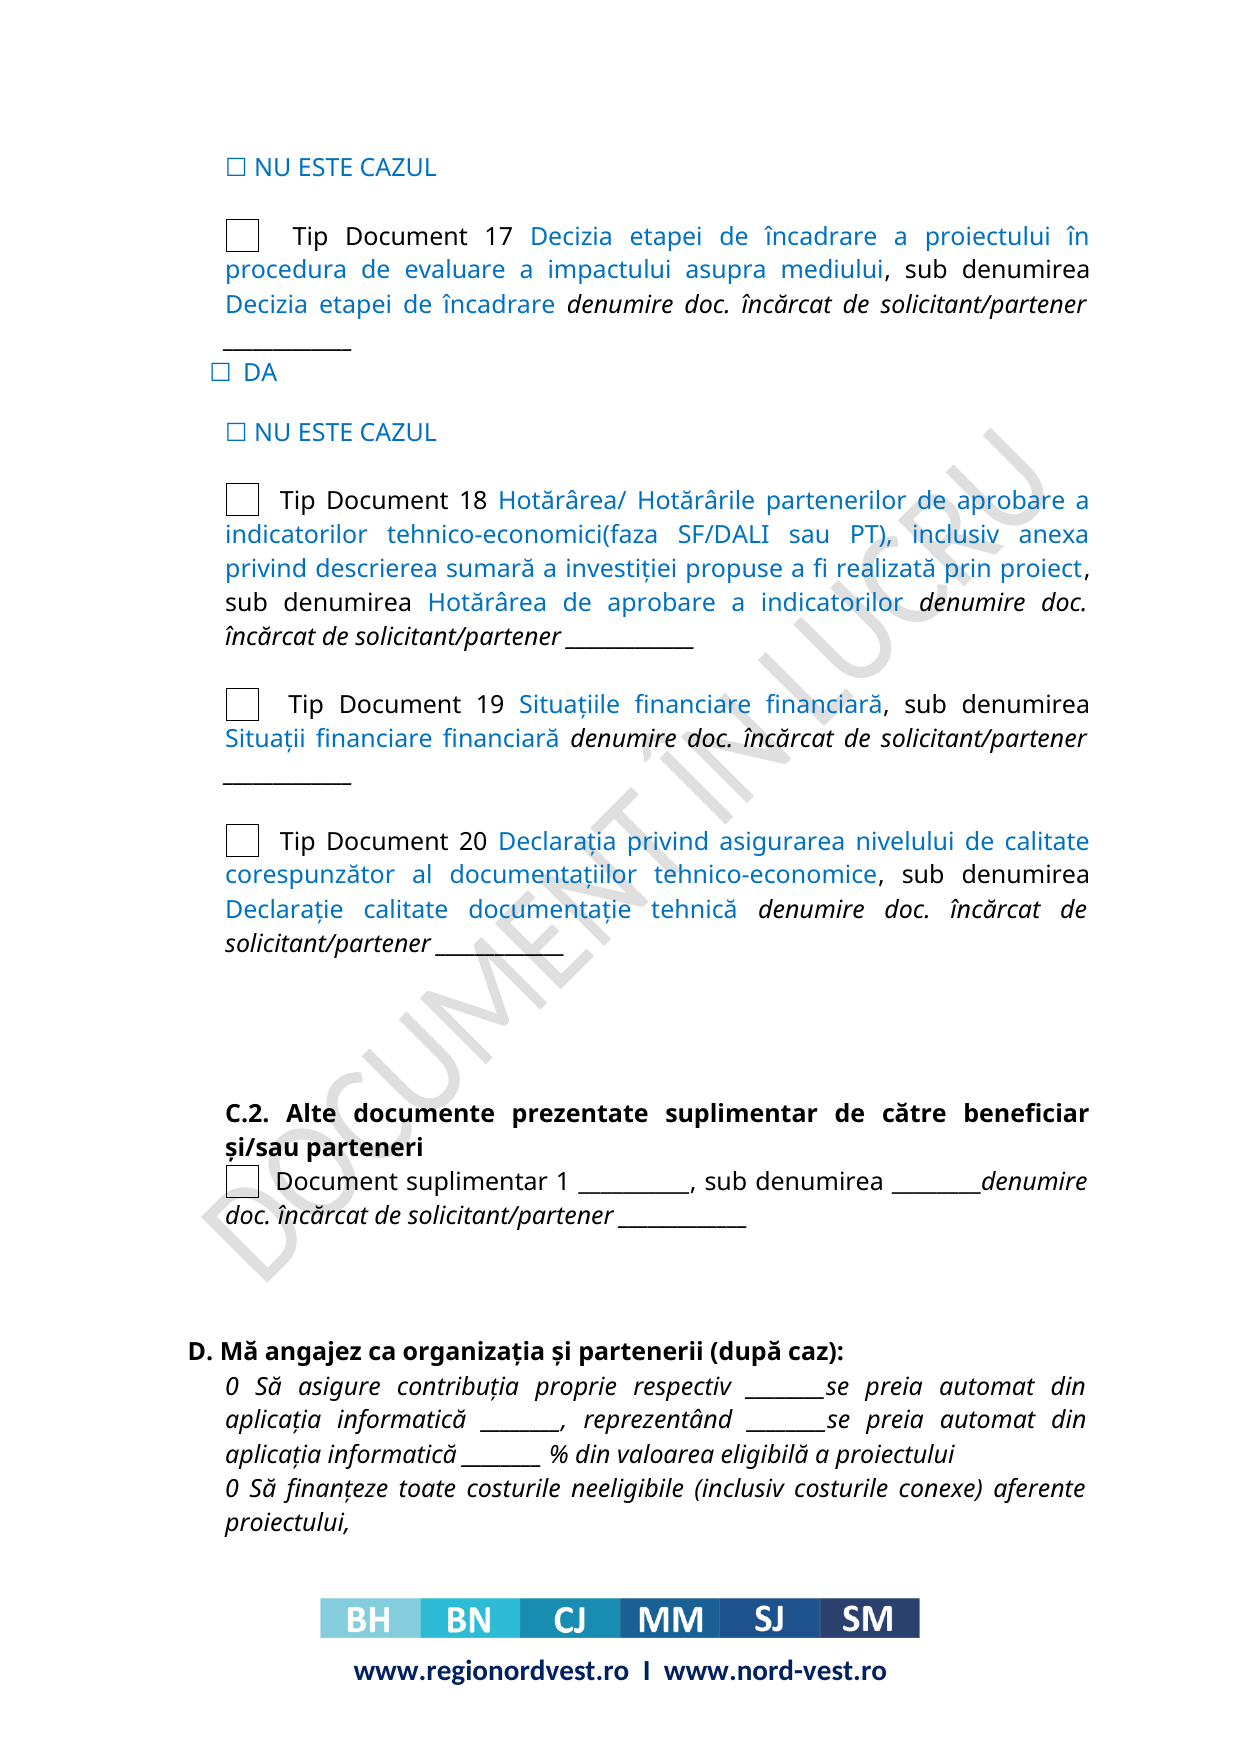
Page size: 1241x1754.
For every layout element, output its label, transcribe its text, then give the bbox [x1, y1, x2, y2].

list 0 Să asigure contribuţia proprie respectiv ________se preia automat din aplicația informatică ________, reprezentând ________se preia automat din aplicația informatică ________ % din valoarea eligibilă a proiectului [225, 1368, 1090, 1470]
list Tip Document 18 Hotărârea/ Hotărârile partenerilor de aprobare a indicatorilor tehnico-economici(faza SF/DALI sau PT), inclusiv anexa privind descrierea sumară a investiției propuse a fi realizată prin proiect, sub denumirea Hotărârea de aprobare a indicatorilor denumire doc. încărcat de solicitant/partener _____________ [225, 482, 1090, 653]
list NU ESTE CAZUL [225, 414, 1090, 448]
list 0 Să finanţeze toate costurile neeligibile (inclusiv costurile conexe) aferente proiectului, [225, 1470, 1090, 1538]
text DA [209, 354, 1090, 388]
list Tip Document 17 Decizia etapei de încadrare a proiectului în procedura de evaluare a impactului asupra mediului, sub denumirea Decizia etapei de încadrare denumire doc. încărcat de solicitant/partener _____________ [225, 218, 1090, 354]
list Tip Document 20 Declarația privind asigurarea nivelului de calitate corespunzător al documentațiilor tehnico-economice, sub denumirea Declarație calitate documentație tehnică denumire doc. încărcat de solicitant/partener _____________ [225, 823, 1090, 959]
list Tip Document 19 Situațiile financiare financiară, sub denumirea Situații financiare financiară denumire doc. încărcat de solicitant/partener _____________ [225, 687, 1090, 789]
list NU ESTE CAZUL [225, 150, 1090, 184]
list Document suplimentar 1 __________, sub denumirea ________denumire doc. încărcat de solicitant/partener _____________ [225, 1164, 1090, 1232]
list C.2. Alte documente prezentate suplimentar de către beneficiar și/sau parteneri [225, 1096, 1090, 1164]
text D. Mă angajez ca organizația și partenerii (după caz): [187, 1334, 1090, 1368]
picture [320, 1598, 920, 1638]
